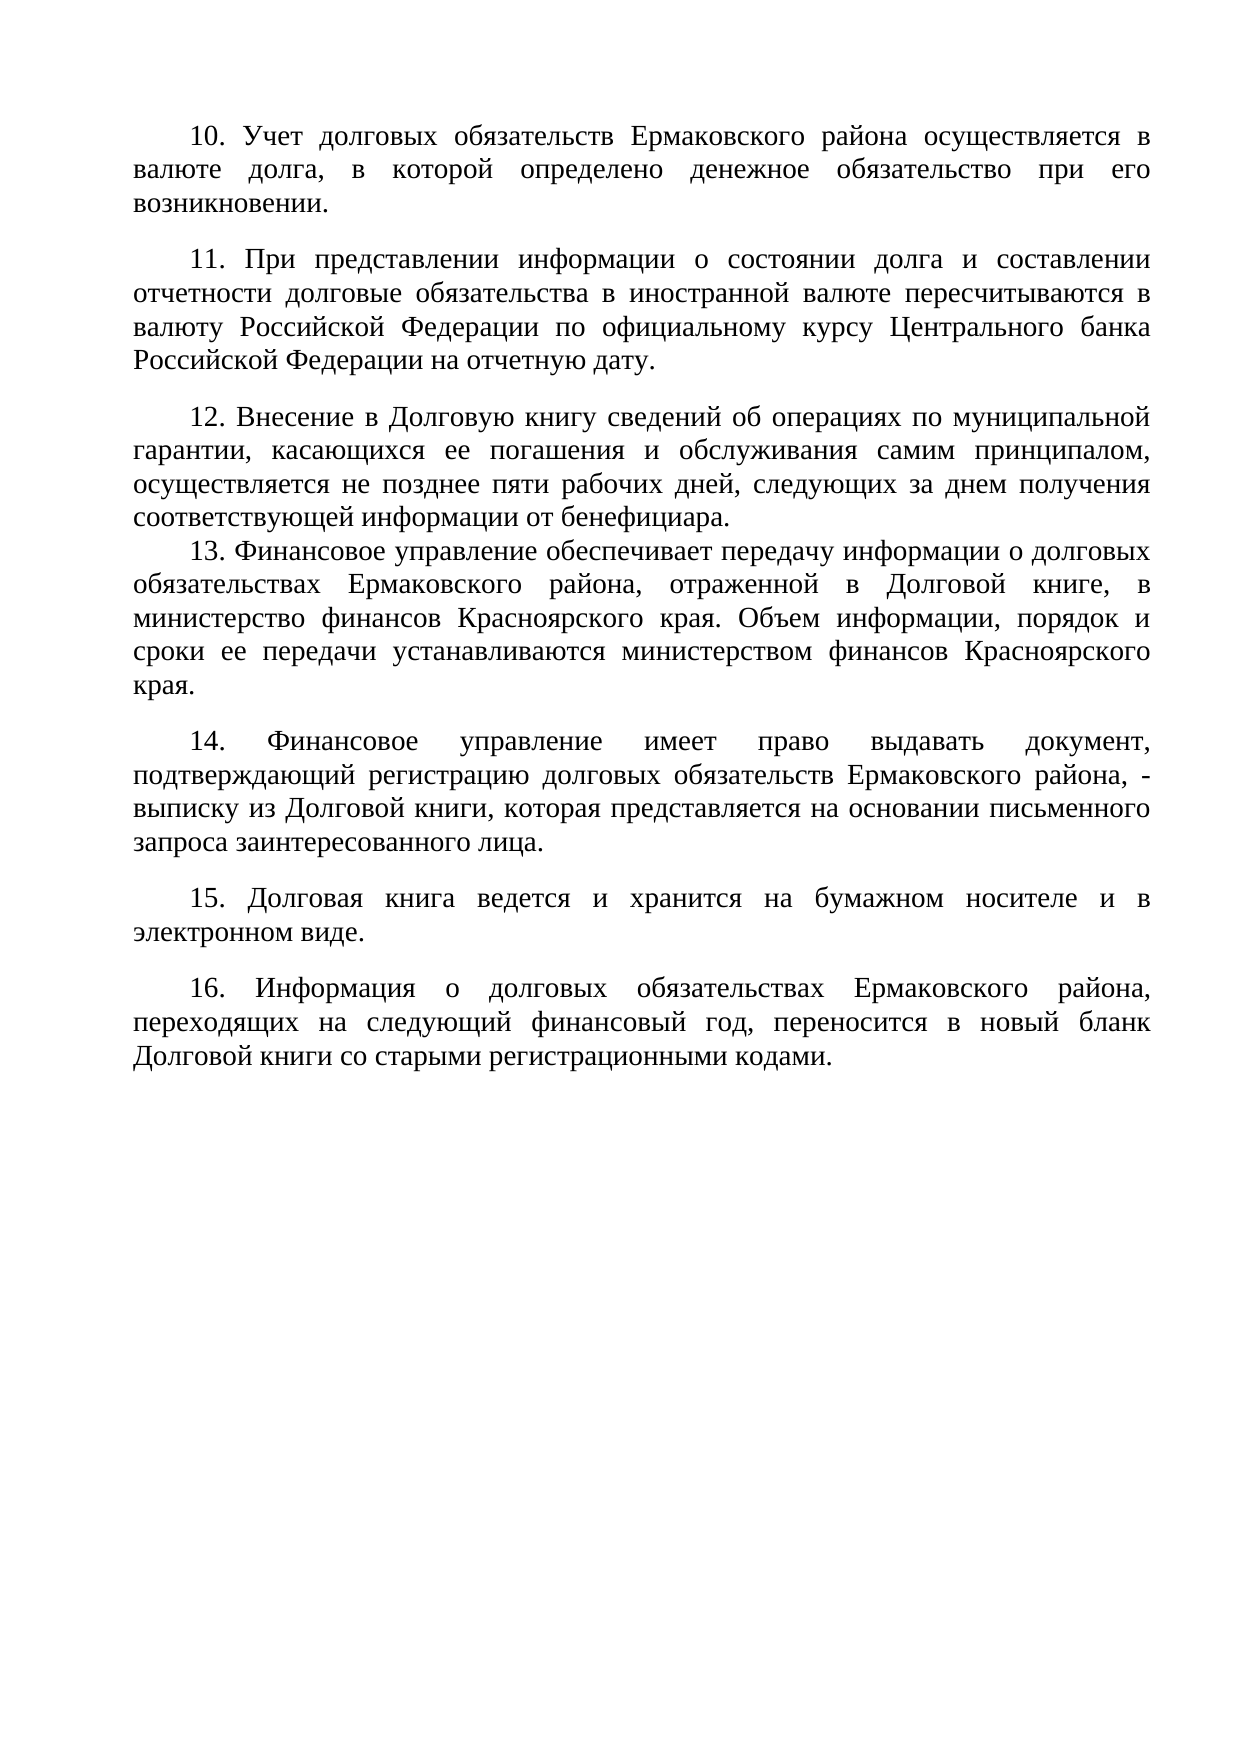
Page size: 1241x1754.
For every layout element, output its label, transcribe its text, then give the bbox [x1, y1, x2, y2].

text 10. Учет долговых обязательств Ермаковского района осуществляется в валюте долга, в которой определено денежное обязательство при его возникновении. [133, 118, 1152, 219]
text 13. Финансовое управление обеспечивает передачу информации о долговых обязательствах Ермаковского района, отраженной в Долговой книге, в министерство финансов Красноярского края. Объем информации, порядок и сроки ее передачи устанавливаются министерством финансов Красноярского края. [133, 533, 1152, 701]
text 15. Долговая книга ведется и хранится на бумажном носителе и в электронном виде. [133, 881, 1152, 948]
text 16. Информация о долговых обязательствах Ермаковского района, переходящих на следующий финансовый год, переносится в новый бланк Долговой книги со старыми регистрационными кодами. [133, 971, 1152, 1071]
text 11. При представлении информации о состоянии долга и составлении отчетности долговые обязательства в иностранной валюте пересчитываются в валюту Российской Федерации по официальному курсу Центрального банка Российской Федерации на отчетную дату. [133, 242, 1152, 376]
text 12. Внесение в Долговую книгу сведений об операциях по муниципальной гарантии, касающихся ее погашения и обслуживания самим принципалом, осуществляется не позднее пяти рабочих дней, следующих за днем получения соответствующей информации от бенефициара. [133, 399, 1152, 533]
text 14. Финансовое управление имеет право выдавать документ, подтверждающий регистрацию долговых обязательств Ермаковского района, - выписку из Долговой книги, которая представляется на основании письменного запроса заинтересованного лица. [133, 723, 1152, 858]
